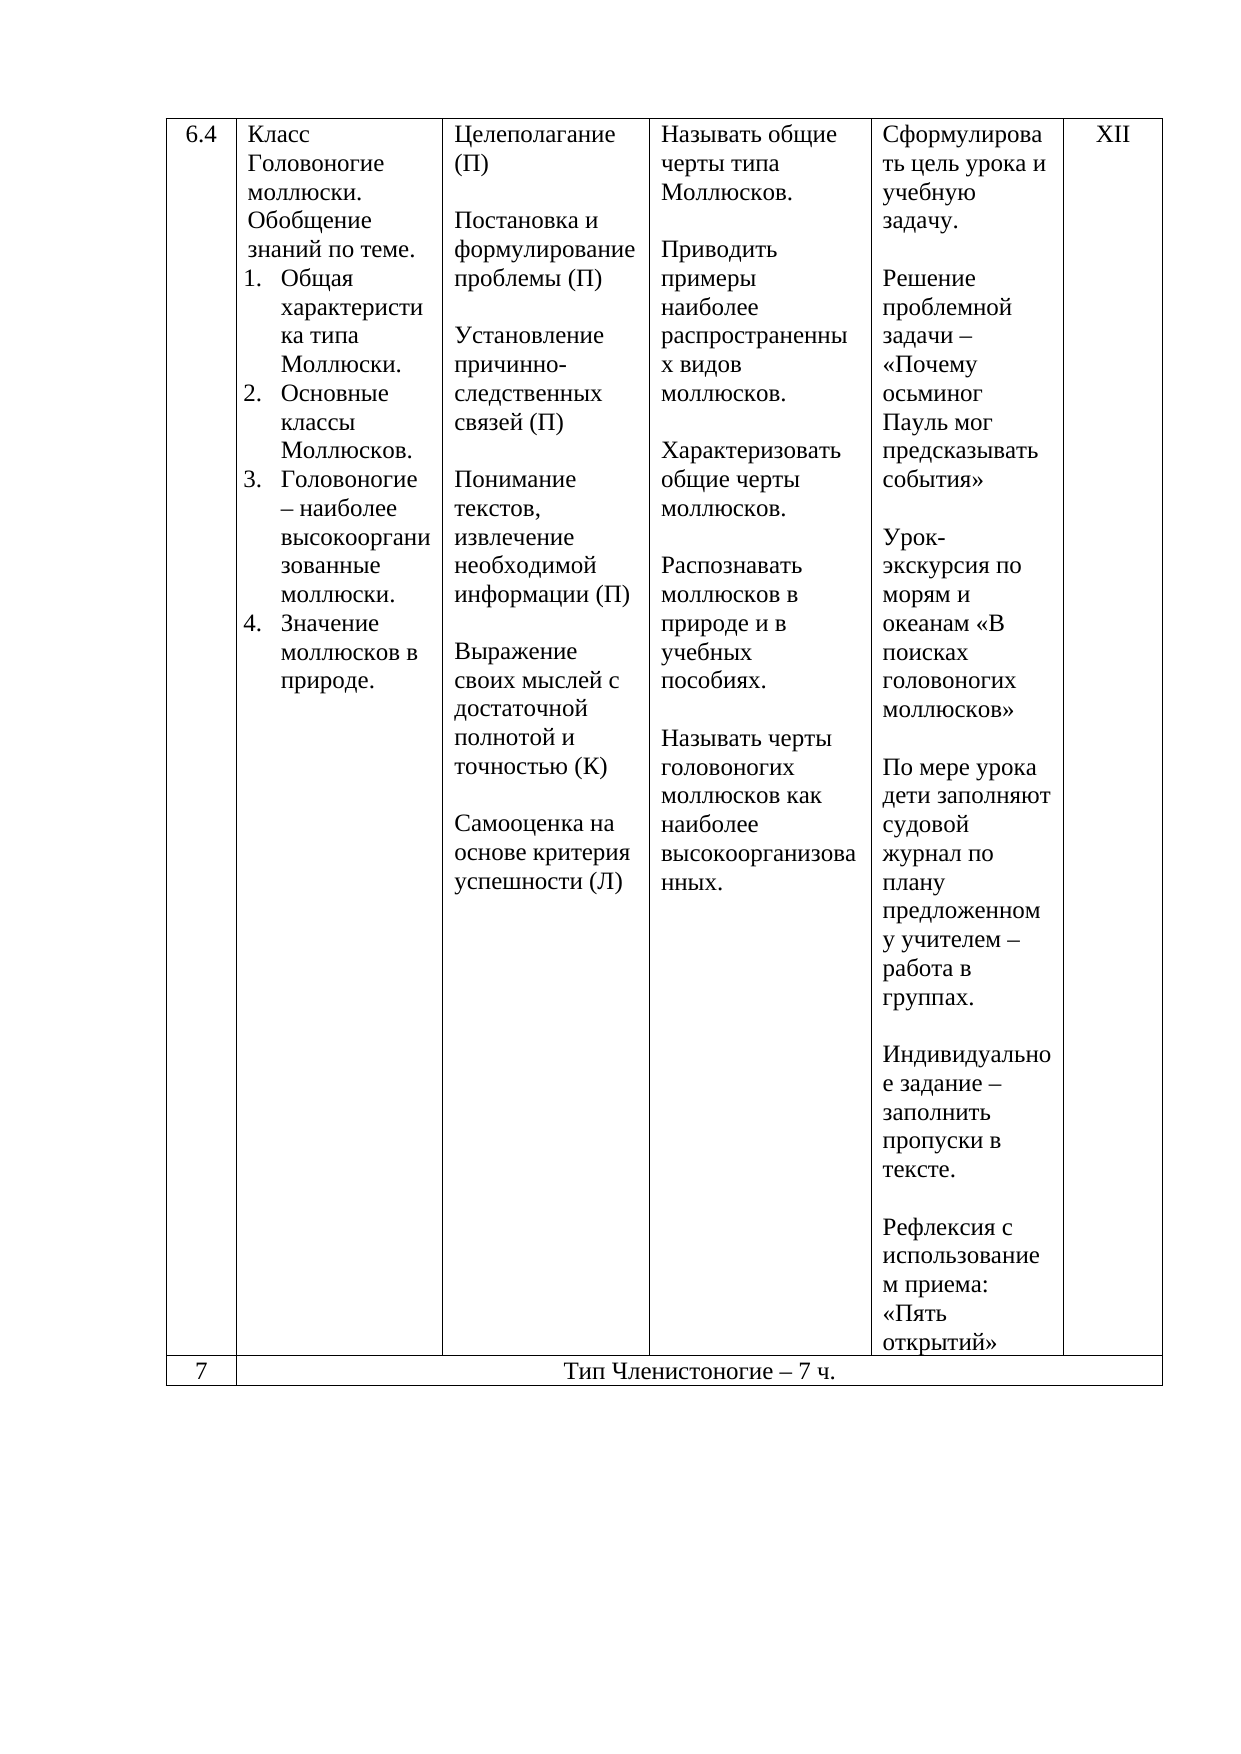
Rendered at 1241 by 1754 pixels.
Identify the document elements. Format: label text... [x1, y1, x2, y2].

table_cell 6.4 [167, 119, 236, 1355]
table_cell Целеполагание (П) Постановка и формулирование проблемы (П) Установление причинно-следственных связей (П) Понимание текстов, извлечение необходимой информации (П) Выражение своих мыслей с достаточной полнотой и точностью (К) Самооценка на основе критерия успешности (Л) [443, 119, 649, 1355]
table_cell Называть общие черты типа Моллюсков. Приводить примеры наиболее распространенных видов моллюсков. Характеризовать общие черты моллюсков. Распознавать моллюсков в природе и в учебных пособиях. Называть черты головоногих моллюсков как наиболее высокоорганизованных. [650, 119, 871, 1355]
table_cell Класс Головоногие моллюски. Обобщение знаний по теме. Общая характеристика типа Моллюски. Основные классы Моллюсков. Головоногие – наиболее высокоорганизованные моллюски. Значение моллюсков в природе. [237, 119, 442, 1355]
table_cell Сформулировать цель урока и учебную задачу. Решение проблемной задачи – «Почему осьминог Пауль мог предсказывать события» Урок-экскурсия по морям и океанам «В поисках головоногих моллюсков» По мере урока дети заполняют судовой журнал по плану предложенному учителем – работа в группах. Индивидуальное задание – заполнить пропуски в тексте. Рефлексия с использованием приема: «Пять открытий» [872, 119, 1063, 1355]
table_cell 7 [167, 1356, 236, 1385]
table_cell XII [1064, 119, 1162, 1355]
table_cell Тип Членистоногие – 7 ч. [237, 1356, 1162, 1385]
